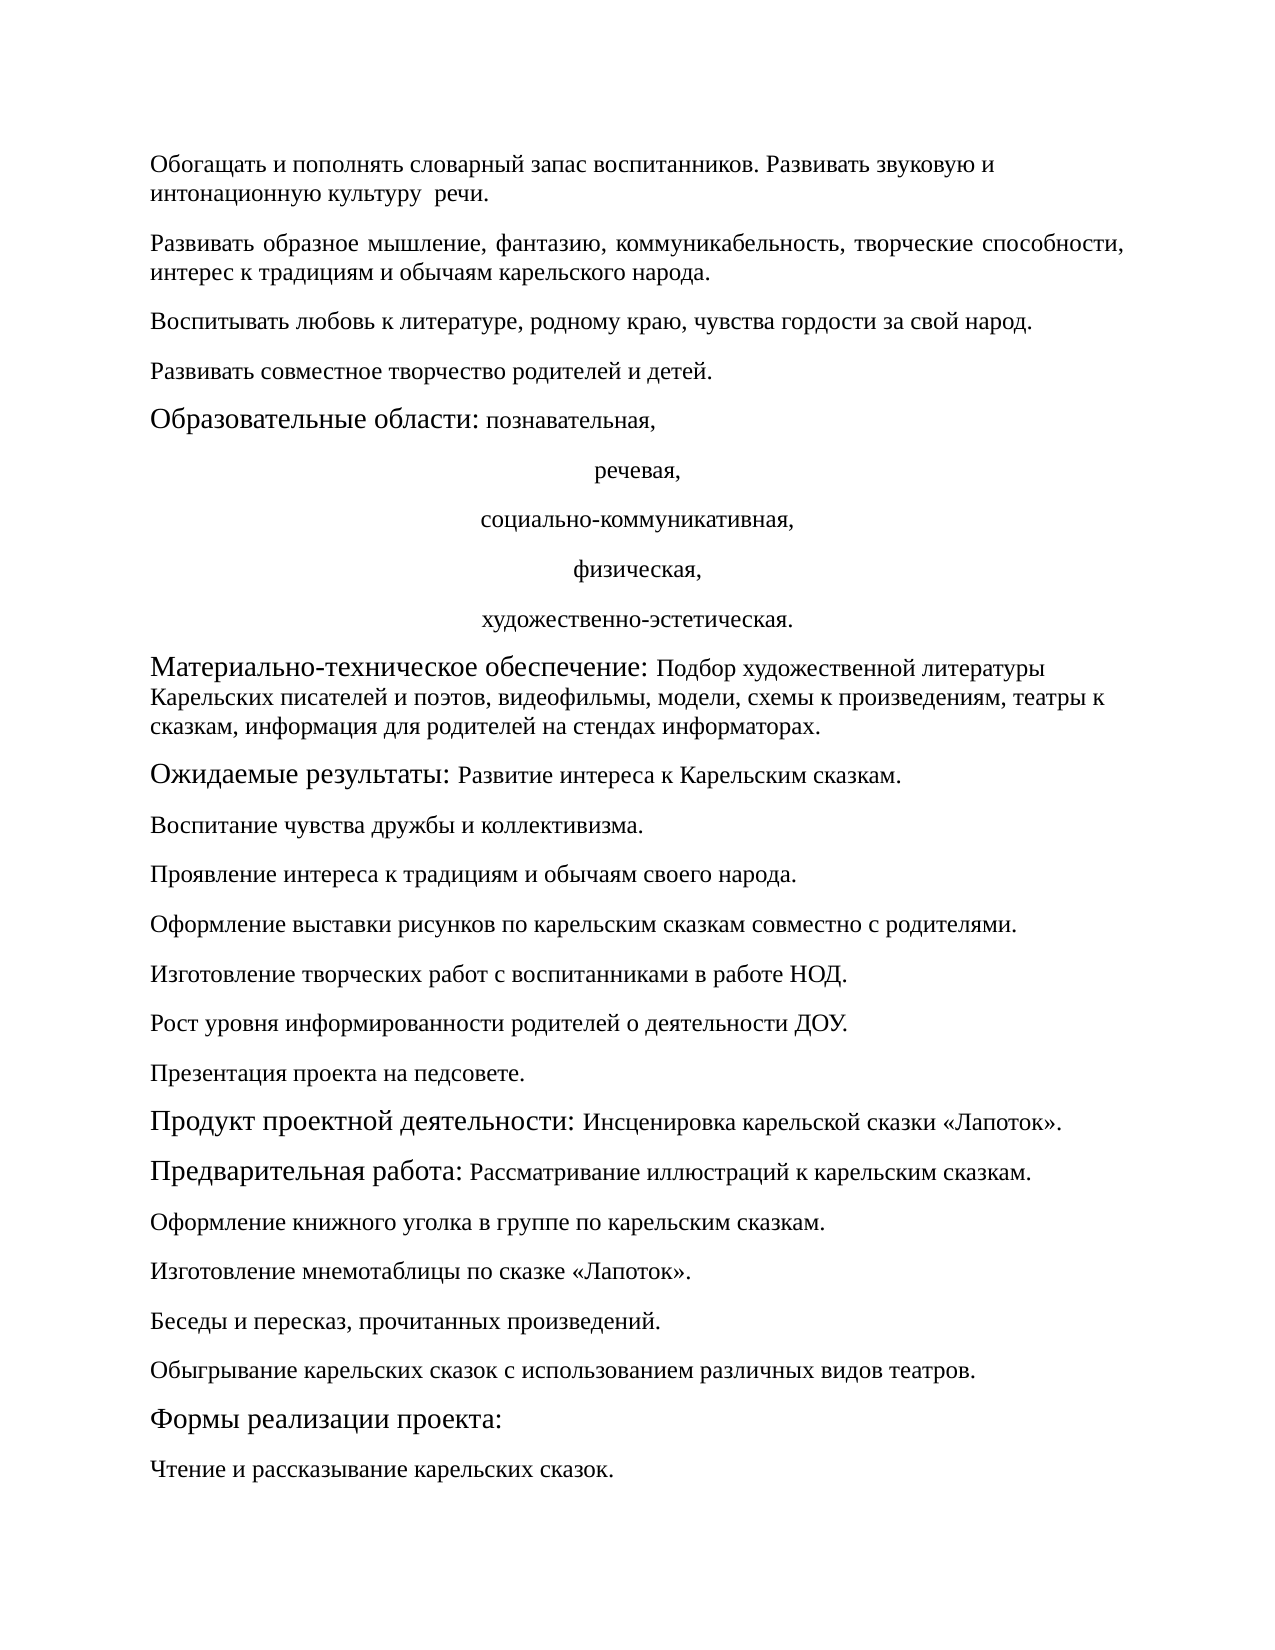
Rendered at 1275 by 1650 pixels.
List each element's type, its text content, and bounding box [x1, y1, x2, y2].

text Воспитывать любовь к литературе, родному краю, чувства гордости за свой народ. [150, 307, 1125, 335]
text Чтение и рассказывание карельских сказок. [150, 1455, 1125, 1484]
text Презентация проекта на педсовете. [150, 1058, 1125, 1087]
text речевая, [150, 455, 1125, 484]
text физическая, [150, 554, 1125, 583]
text Предварительная работа: Рассматривание иллюстраций к карельским сказкам. [150, 1157, 1125, 1186]
text Развивать совместное творчество родителей и детей. [150, 356, 1125, 385]
text Изготовление творческих работ с воспитанниками в работе НОД. [150, 959, 1125, 988]
text Рост уровня информированности родителей о деятельности ДОУ. [150, 1009, 1125, 1037]
text Беседы и пересказ, прочитанных произведений. [150, 1306, 1125, 1335]
text Материально-техническое обеспечение: Подбор художественной литературы Карельских писателей и поэтов, видеофильмы, модели, схемы к произведениям, театры к сказкам, информация для родителей на стендах информаторах. [150, 654, 1125, 740]
text Обогащать и пополнять словарный запас воспитанников. Развивать звуковую и интонационную культуру речи. [150, 150, 1125, 207]
text Обыгрывание карельских сказок с использованием различных видов театров. [150, 1356, 1125, 1384]
text Проявление интереса к традициям и обычаям своего народа. [150, 860, 1125, 889]
text Изготовление мнемотаблицы по сказке «Лапоток». [150, 1257, 1125, 1285]
text художественно-эстетическая. [150, 604, 1125, 633]
text Развивать образное мышление, фантазию, коммуникабельность, творческие способности, интерес к традициям и обычаям карельского народа. [150, 228, 1125, 286]
text Оформление выставки рисунков по карельским сказкам совместно с родителями. [150, 909, 1125, 938]
text социально-коммуникативная, [150, 505, 1125, 534]
text Образовательные области: познавательная, [150, 406, 1125, 434]
text Ожидаемые результаты: Развитие интереса к Карельским сказкам. [150, 761, 1125, 789]
text Оформление книжного уголка в группе по карельским сказкам. [150, 1207, 1125, 1236]
text Воспитание чувства дружбы и коллективизма. [150, 810, 1125, 839]
text Продукт проектной деятельности: Инсценировка карельской сказки «Лапоток». [150, 1108, 1125, 1137]
text Формы реализации проекта: [150, 1405, 1125, 1434]
